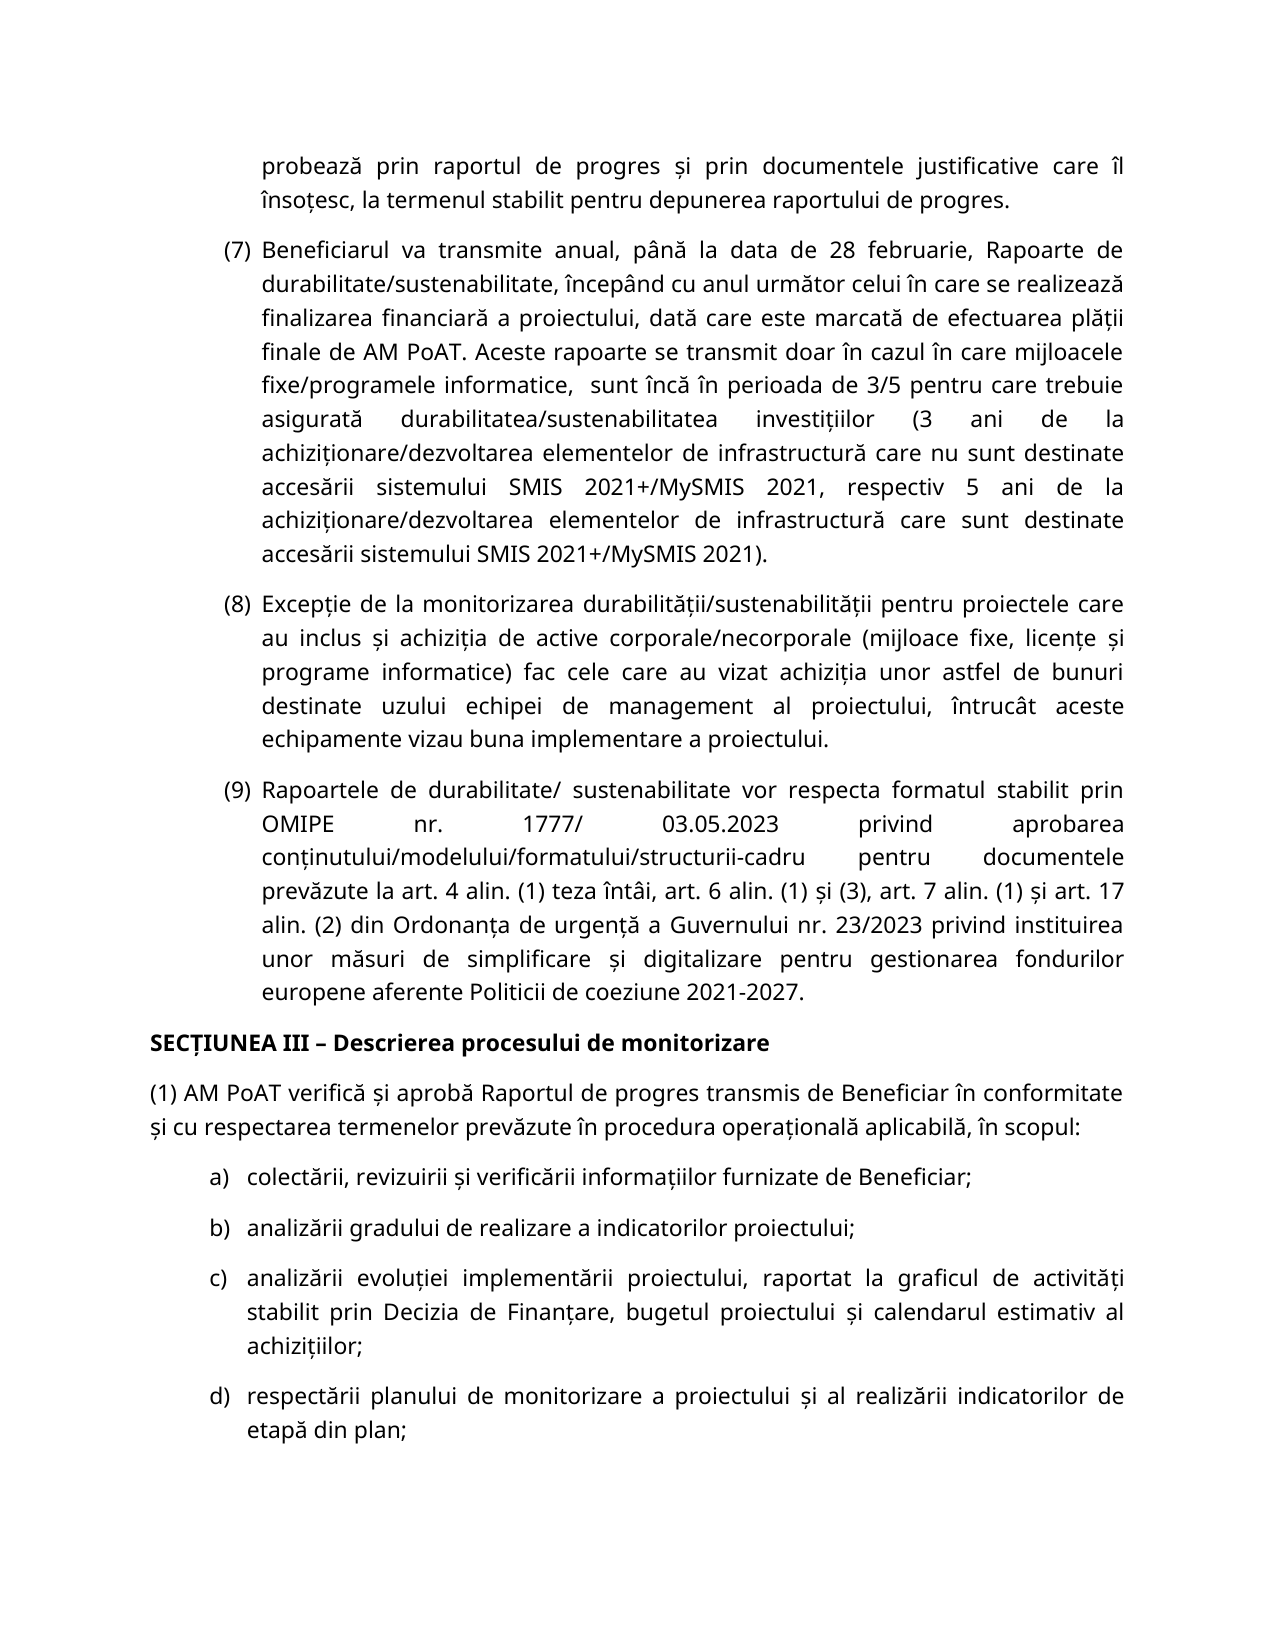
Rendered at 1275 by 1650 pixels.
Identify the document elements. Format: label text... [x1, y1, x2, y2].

list Excepție de la monitorizarea durabilității/sustenabilității pentru proiectele care au inclus și achiziția de active corporale/necorporale (mijloace fixe, licențe și programe informatice) fac cele care au vizat achiziția unor astfel de bunuri destinate uzului echipei de management al proiectului, întrucât aceste echipamente vizau buna implementare a proiectului. [224, 588, 1125, 754]
text SECȚIUNEA III – Descrierea procesului de monitorizare [150, 1027, 1125, 1058]
list analizării evoluţiei implementării proiectului, raportat la graficul de activităţi stabilit prin Decizia de Finanțare, bugetul proiectului și calendarul estimativ al achizițiilor; [209, 1262, 1125, 1361]
list Beneficiarul va transmite anual, până la data de 28 februarie, Rapoarte de durabilitate/sustenabilitate, începând cu anul următor celui în care se realizează finalizarea financiară a proiectului, dată care este marcată de efectuarea plății finale de AM PoAT. Aceste rapoarte se transmit doar în cazul în care mijloacele fixe/programele informatice, sunt încă în perioada de 3/5 pentru care trebuie asigurată durabilitatea/sustenabilitatea investițiilor (3 ani de la achiziționare/dezvoltarea elementelor de infrastructură care nu sunt destinate accesării sistemului SMIS 2021+/MySMIS 2021, respectiv 5 ani de la achiziționare/dezvoltarea elementelor de infrastructură care sunt destinate accesării sistemului SMIS 2021+/MySMIS 2021). [224, 234, 1125, 569]
list Rapoartele de durabilitate/ sustenabilitate vor respecta formatul stabilit prin OMIPE nr. 1777/ 03.05.2023 privind aprobarea conținutului/modelului/formatului/structurii-cadru pentru documentele prevăzute la art. 4 alin. (1) teza întâi, art. 6 alin. (1) și (3), art. 7 alin. (1) și art. 17 alin. (2) din Ordonanța de urgență a Guvernului nr. 23/2023 privind instituirea unor măsuri de simplificare și digitalizare pentru gestionarea fondurilor europene aferente Politicii de coeziune 2021-2027. [224, 774, 1125, 1007]
text (1) AM PoAT verifică şi aprobă Raportul de progres transmis de Beneficiar în conformitate şi cu respectarea termenelor prevăzute în procedura operaţională aplicabilă, în scopul: [150, 1077, 1125, 1142]
list colectării, revizuirii şi verificării informaţiilor furnizate de Beneficiar; [209, 1161, 1125, 1192]
list respectării planului de monitorizare a proiectului și al realizării indicatorilor de etapă din plan; [209, 1380, 1125, 1445]
list analizării gradului de realizare a indicatorilor proiectului; [209, 1212, 1125, 1243]
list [224, 150, 1125, 215]
